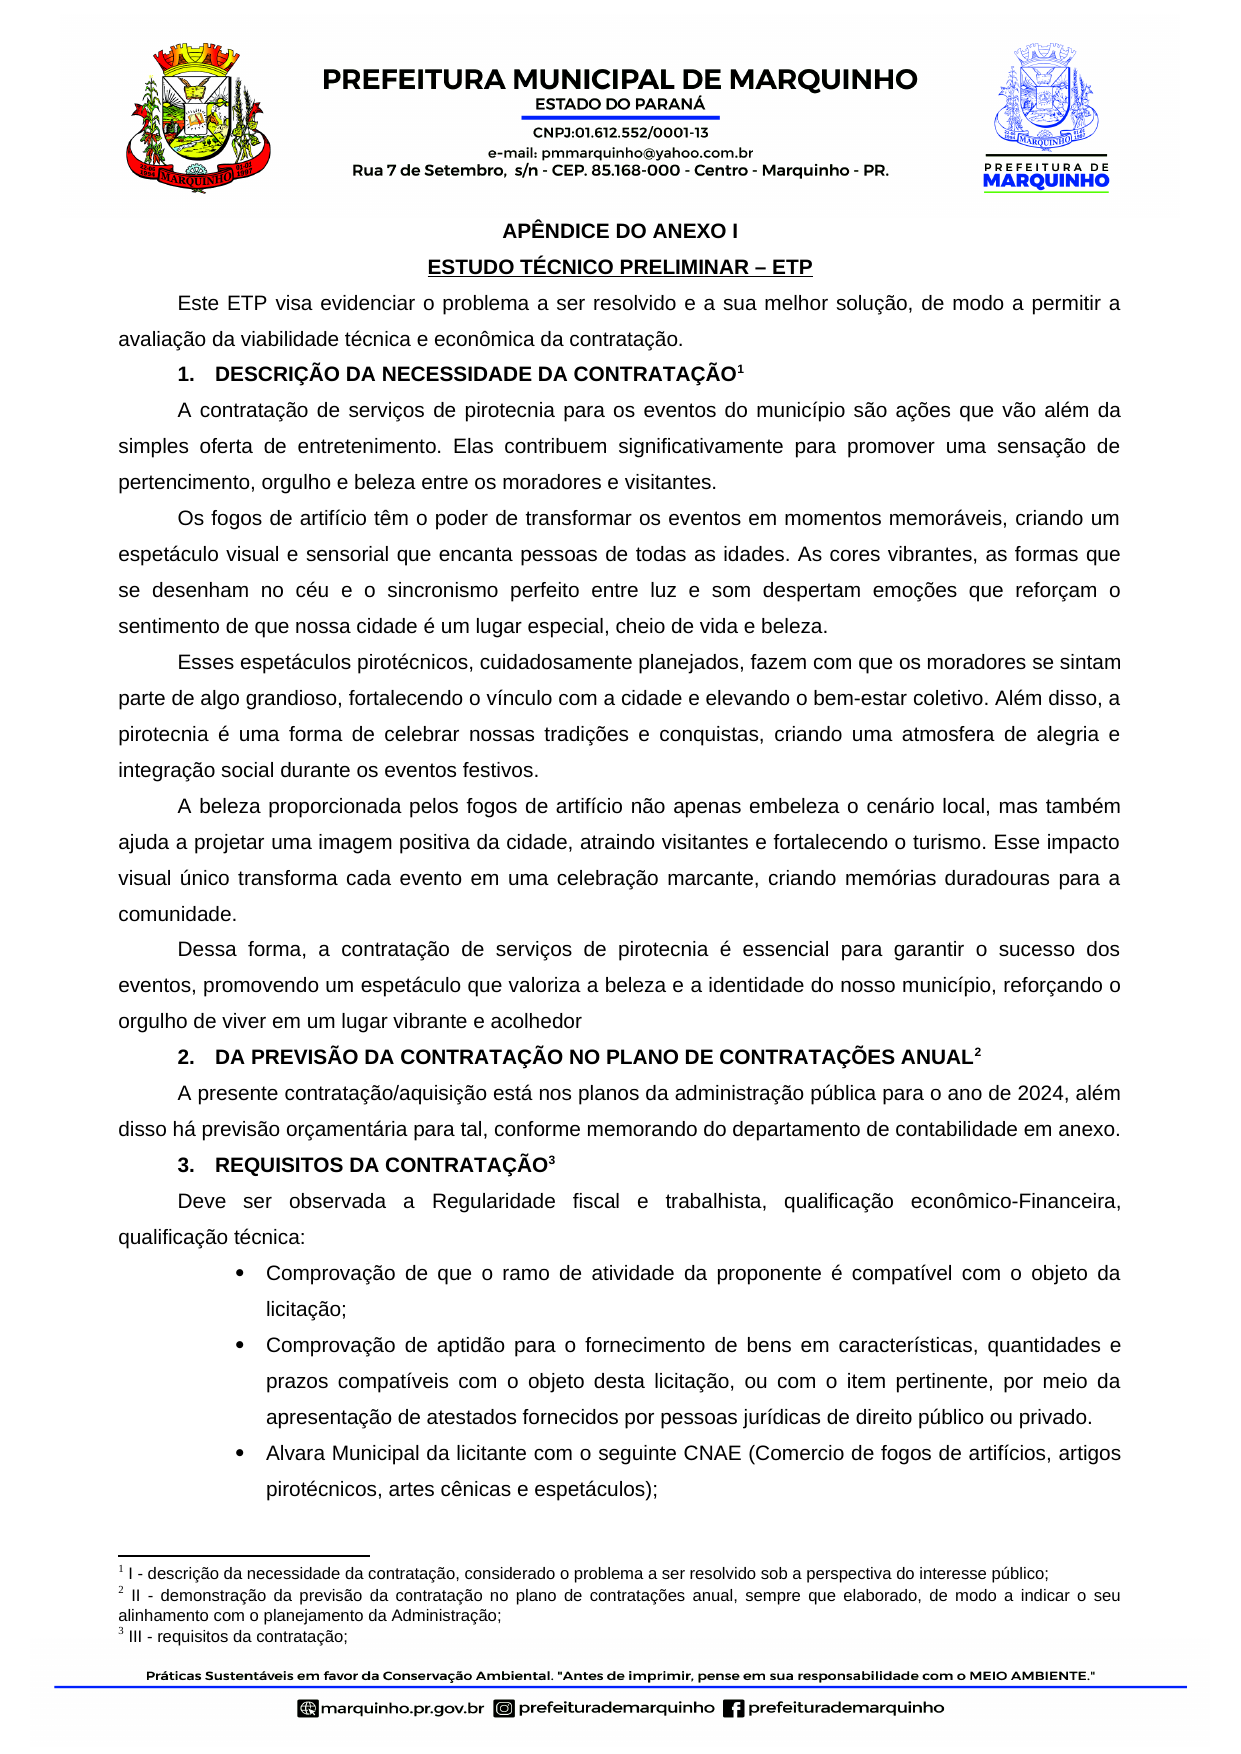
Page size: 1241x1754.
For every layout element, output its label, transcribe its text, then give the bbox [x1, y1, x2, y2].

text A contratação de serviços de pirotecnia para os eventos do município são ações que vão além da simples oferta de entretenimento. Elas contribuem significativamente para promover uma sensação de pertencimento, orgulho e beleza entre os moradores e visitantes. [118, 398, 1122, 494]
text Esses espetáculos pirotécnicos, cuidadosamente planejados, fazem com que os moradores se sintam parte de algo grandioso, fortalecendo o vínculo com a cidade e elevando o bem-estar coletivo. Além disso, a pirotecnia é uma forma de celebrar nossas tradições e conquistas, criando uma atmosfera de alegria e integração social durante os eventos festivos. [118, 650, 1122, 782]
text ESTUDO TÉCNICO PRELIMINAR – ETP [118, 254, 1122, 278]
list Comprovação de aptidão para o fornecimento de bens em características, quantidades e prazos compatíveis com o objeto desta licitação, ou com o item pertinente, por meio da apresentação de atestados fornecidos por pessoas jurídicas de direito público ou privado. [236, 1333, 1122, 1429]
text Deve ser observada a Regularidade fiscal e trabalhista, qualificação econômico-Financeira, qualificação técnica: [118, 1189, 1122, 1249]
picture [30, 1638, 1210, 1747]
text A beleza proporcionada pelos fogos de artifício não apenas embeleza o cenário local, mas também ajuda a projetar uma imagem positiva da cidade, atraindo visitantes e fortalecendo o turismo. Esse impacto visual único transforma cada evento em uma celebração marcante, criando memórias duradouras para a comunidade. [118, 793, 1122, 925]
list Alvara Municipal da licitante com o seguinte CNAE (Comercio de fogos de artifícios, artigos pirotécnicos, artes cênicas e espetáculos); [236, 1441, 1122, 1501]
list DESCRIÇÃO DA NECESSIDADE DA CONTRATAÇÃO [177, 362, 1122, 386]
list Comprovação de que o ramo de atividade da proponente é compatível com o objeto da licitação; [236, 1261, 1122, 1321]
text Este ETP visa evidenciar o problema a ser resolvido e a sua melhor solução, de modo a permitir a avaliação da viabilidade técnica e econômica da contratação. [118, 290, 1122, 350]
text REQUISITOS DA CONTRATAÇÃO [177, 1153, 1122, 1177]
text APÊNDICE DO ANEXO I [118, 218, 1122, 242]
text A presente contratação/aquisição está nos planos da administração pública para o ano de 2024, além disso há previsão orçamentária para tal, conforme memorando do departamento de contabilidade em anexo. [118, 1081, 1122, 1141]
text Dessa forma, a contratação de serviços de pirotecnia é essencial para garantir o sucesso dos eventos, promovendo um espetáculo que valoriza a beleza e a identidade do nosso município, reforçando o orgulho de viver em um lugar vibrante e acolhedor [118, 937, 1122, 1033]
picture [60, 14, 1181, 218]
text Os fogos de artifício têm o poder de transformar os eventos em momentos memoráveis, criando um espetáculo visual e sensorial que encanta pessoas de todas as idades. As cores vibrantes, as formas que se desenham no céu e o sincronismo perfeito entre luz e som despertam emoções que reforçam o sentimento de que nossa cidade é um lugar especial, cheio de vida e beleza. [118, 506, 1122, 638]
text DA PREVISÃO DA CONTRATAÇÃO NO PLANO DE CONTRATAÇÕES ANUAL [177, 1045, 1122, 1069]
